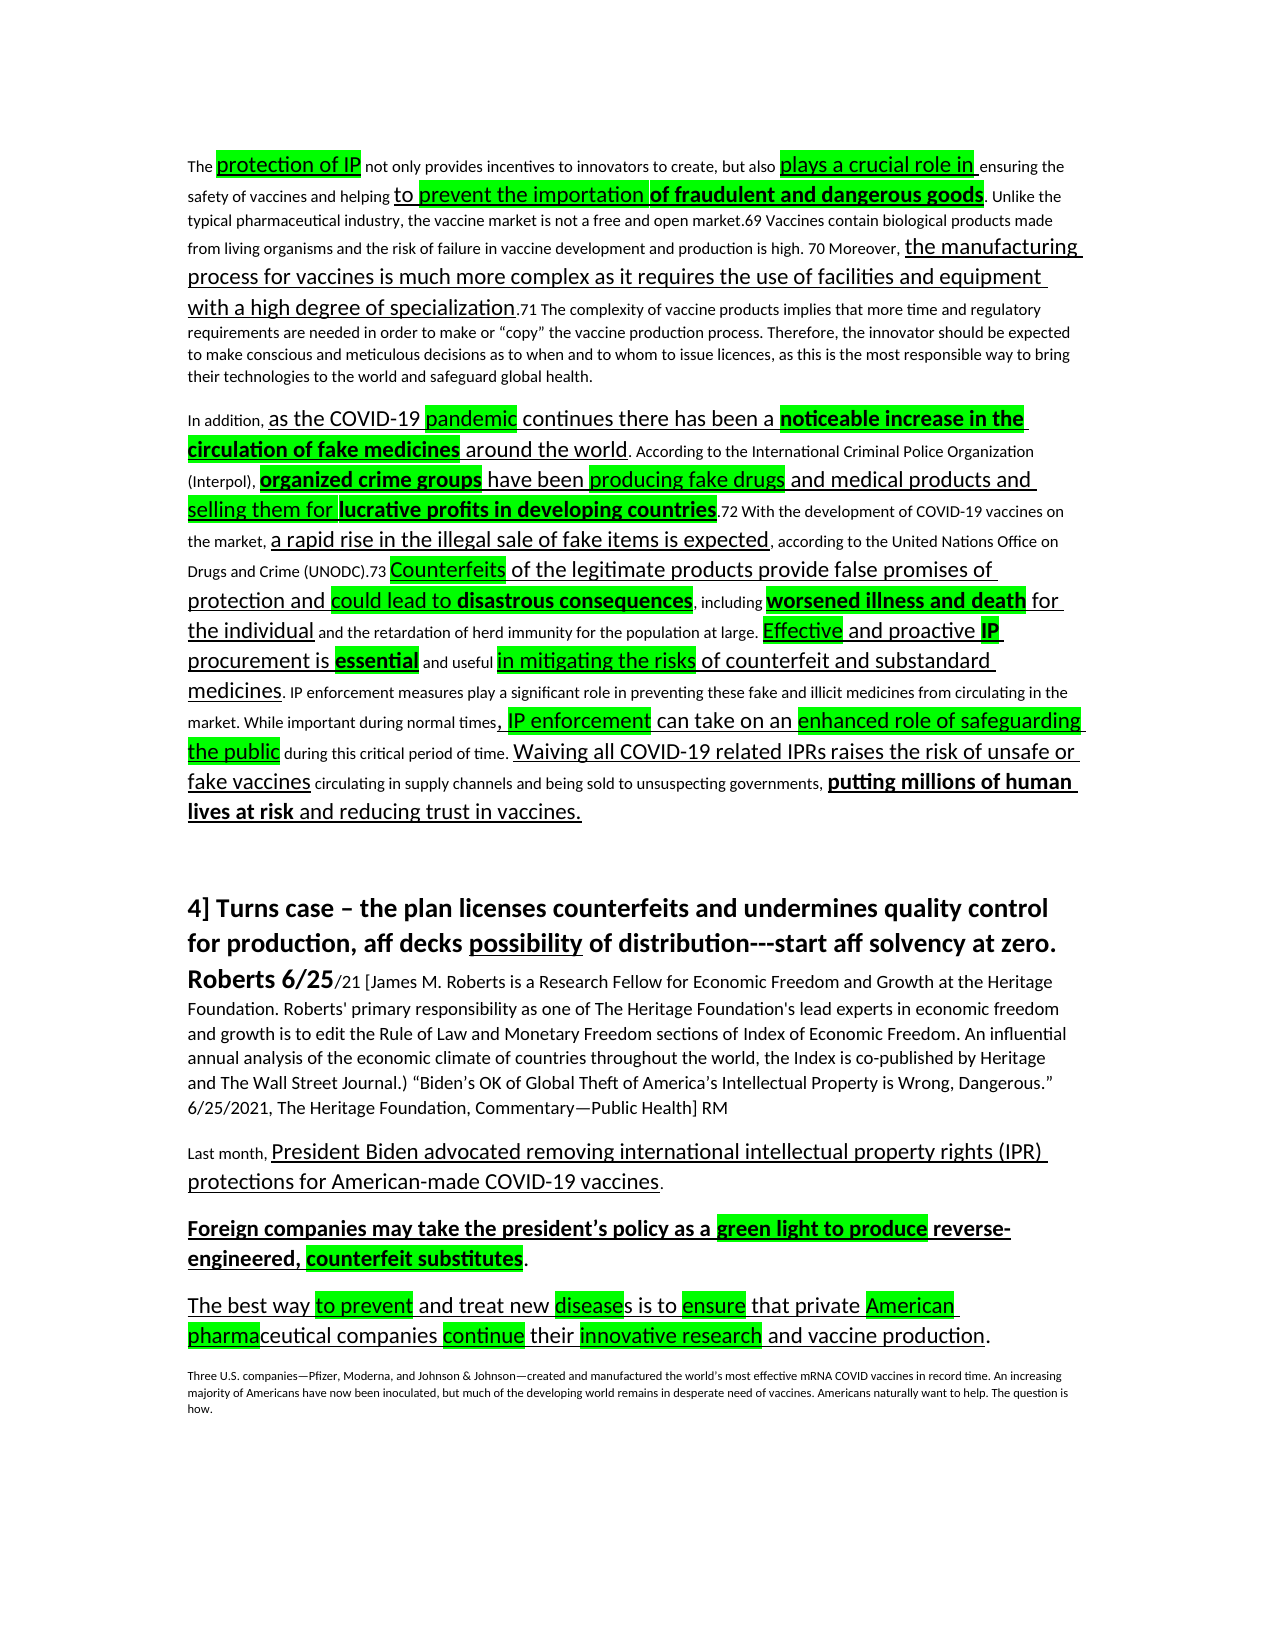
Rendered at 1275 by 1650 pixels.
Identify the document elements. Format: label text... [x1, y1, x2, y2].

text Three U.S. companies—Pfizer, Moderna, and Johnson & Johnson—created and manufactured the world’s most effective mRNA COVID vaccines in record time. An increasing majority of Americans have now been inoculated, but much of the developing world remains in desperate need of vaccines. Americans naturally want to help. The question is how. [187, 1368, 1087, 1417]
text In addition, as the COVID-19 pandemic continues there has been a noticeable increase in the circulation of fake medicines around the world. According to the International Criminal Police Organization (Interpol), organized crime groups have been producing fake drugs and medical products and selling them for lucrative profits in developing countries.72 With the development of COVID-19 vaccines on the market, a rapid rise in the illegal sale of fake items is expected, according to the United Nations Office on Drugs and Crime (UNODC).73 Counterfeits of the legitimate products provide false promises of protection and could lead to disastrous consequences, including worsened illness and death for the individual and the retardation of herd immunity for the population at large. Effective and proactive IP procurement is essential and useful in mitigating the risks of counterfeit and substandard medicines. IP enforcement measures play a significant role in preventing these fake and illicit medicines from circulating in the market. While important during normal times, IP enforcement can take on an enhanced role of safeguarding the public during this critical period of time. Waiving all COVID-19 related IPRs raises the risk of unsafe or fake vaccines circulating in supply channels and being sold to unsuspecting governments, putting millions of human lives at risk and reducing trust in vaccines. [187, 404, 1087, 825]
text The best way to prevent and treat new diseases is to ensure that private American pharmaceutical companies continue their innovative research and vaccine production. [187, 1291, 1087, 1349]
subtitle 4] Turns case – the plan licenses counterfeits and undermines quality control for production, aff decks possibility of distribution---start aff solvency at zero. [187, 891, 1087, 960]
text Last month, President Biden advocated removing international intellectual property rights (IPR) protections for American-made COVID-19 vaccines. [187, 1137, 1087, 1195]
text Roberts 6/25/21 [James M. Roberts is a Research Fellow for Economic Freedom and Growth at the Heritage Foundation. Roberts' primary responsibility as one of The Heritage Foundation's lead experts in economic freedom and growth is to edit the Rule of Law and Monetary Freedom sections of Index of Economic Freedom. An influential annual analysis of the economic climate of countries throughout the world, the Index is co-published by Heritage and The Wall Street Journal.) “Biden’s OK of Global Theft of America’s Intellectual Property is Wrong, Dangerous.” 6/25/2021, The Heritage Foundation, Commentary—Public Health] RM [187, 962, 1087, 1119]
text Foreign companies may take the president’s policy as a green light to produce reverse-engineered, counterfeit substitutes. [187, 1214, 1087, 1272]
text The protection of IP not only provides incentives to innovators to create, but also plays a crucial role in ensuring the safety of vaccines and helping to prevent the importation of fraudulent and dangerous goods. Unlike the typical pharmaceutical industry, the vaccine market is not a free and open market.69 Vaccines contain biological products made from living organisms and the risk of failure in vaccine development and production is high. 70 Moreover, the manufacturing process for vaccines is much more complex as it requires the use of facilities and equipment with a high degree of specialization.71 The complexity of vaccine products implies that more time and regulatory requirements are needed in order to make or “copy” the vaccine production process. Therefore, the innovator should be expected to make conscious and meticulous decisions as to when and to whom to issue licences, as this is the most responsible way to bring their technologies to the world and safeguard global health. [187, 150, 1087, 386]
